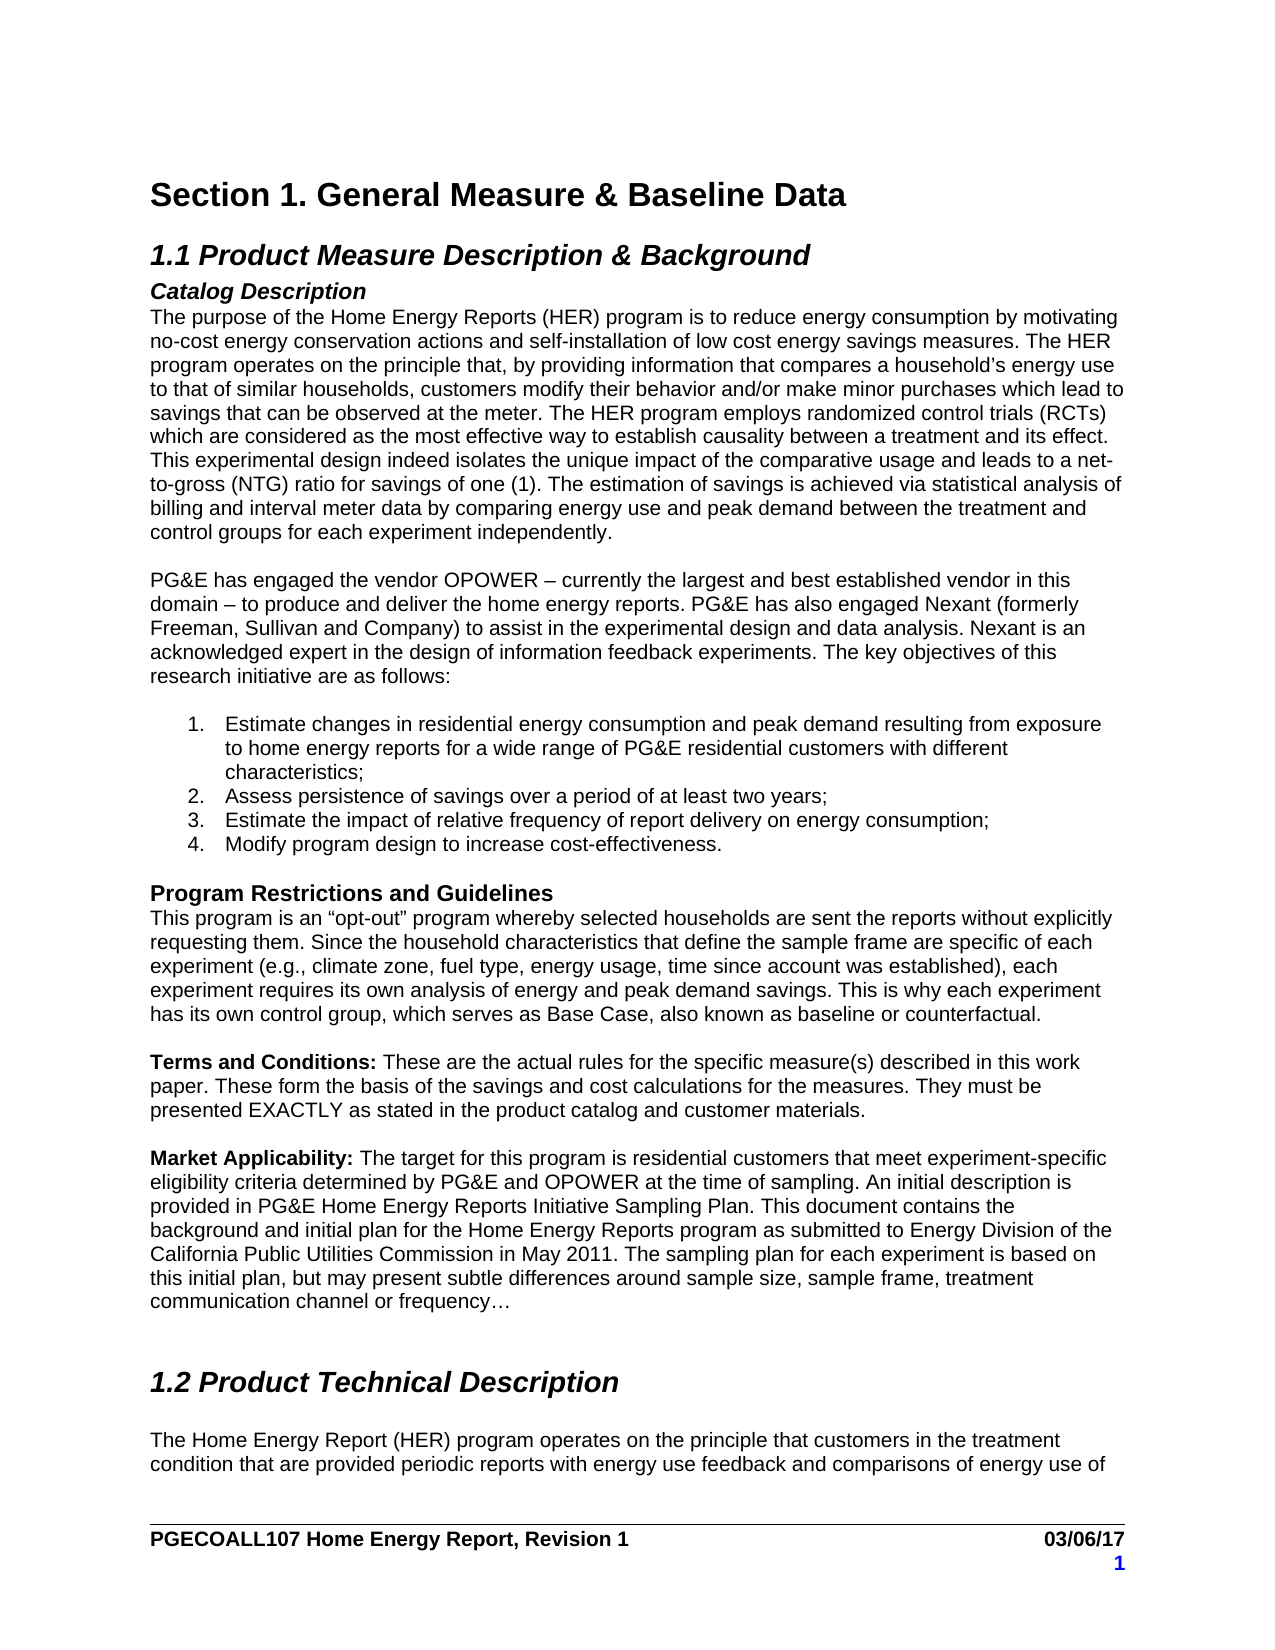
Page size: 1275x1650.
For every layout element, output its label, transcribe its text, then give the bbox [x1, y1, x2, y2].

subtitle Section 1. General Measure & Baseline Data [150, 175, 1125, 213]
text PG&E has engaged the vendor OPOWER – currently the largest and best established vendor in this domain – to produce and deliver the home energy reports. PG&E has also engaged Nexant (formerly Freeman, Sullivan and Company) to assist in the experimental design and data analysis. Nexant is an acknowledged expert in the design of information feedback experiments. The key objectives of this research initiative are as follows: [150, 568, 1125, 688]
text Catalog Description [150, 278, 1125, 304]
text This program is an “opt-out” program whereby selected households are sent the reports without explicitly requesting them. Since the household characteristics that define the sample frame are specific of each experiment (e.g., climate zone, fuel type, energy usage, time since account was established), each experiment requires its own analysis of energy and peak demand savings. This is why each experiment has its own control group, which serves as Base Case, also known as baseline or counterfactual. [150, 906, 1125, 1026]
subtitle 1.2 Product Technical Description [150, 1364, 1125, 1398]
list Estimate the impact of relative frequency of report delivery on energy consumption; [187, 808, 1125, 832]
list Modify program design to increase cost-effectiveness. [187, 832, 1125, 856]
text Program Restrictions and Guidelines [150, 879, 1125, 906]
text Terms and Conditions: These are the actual rules for the specific measure(s) described in this work paper. These form the basis of the savings and cost calculations for the measures. They must be presented EXACTLY as stated in the product catalog and customer materials. [150, 1050, 1125, 1122]
text The purpose of the Home Energy Reports (HER) program is to reduce energy consumption by motivating no-cost energy conservation actions and self-installation of low cost energy savings measures. The HER program operates on the principle that, by providing information that compares a household’s energy use to that of similar households, customers modify their behavior and/or make minor purchases which lead to savings that can be observed at the meter. The HER program employs randomized control trials (RCTs) which are considered as the most effective way to establish causality between a treatment and its effect. This experimental design indeed isolates the unique impact of the comparative usage and leads to a net-to-gross (NTG) ratio for savings of one (1). The estimation of savings is achieved via statistical analysis of billing and interval meter data by comparing energy use and peak demand between the treatment and control groups for each experiment independently. [150, 304, 1125, 544]
text Market Applicability: The target for this program is residential customers that meet experiment-specific eligibility criteria determined by PG&E and OPOWER at the time of sampling. An initial description is provided in PG&E Home Energy Reports Initiative Sampling Plan. This document contains the background and initial plan for the Home Energy Reports program as submitted to Energy Division of the California Public Utilities Commission in May 2011. The sampling plan for each experiment is based on this initial plan, but may present subtle differences around sample size, sample frame, treatment communication channel or frequency… [150, 1146, 1125, 1313]
list Estimate changes in residential energy consumption and peak demand resulting from exposure to home energy reports for a wide range of PG&E residential customers with different characteristics; [187, 712, 1125, 784]
list Assess persistence of savings over a period of at least two years; [187, 784, 1125, 808]
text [150, 1428, 1125, 1476]
subtitle 1.1 Product Measure Description & Background [150, 238, 1125, 272]
